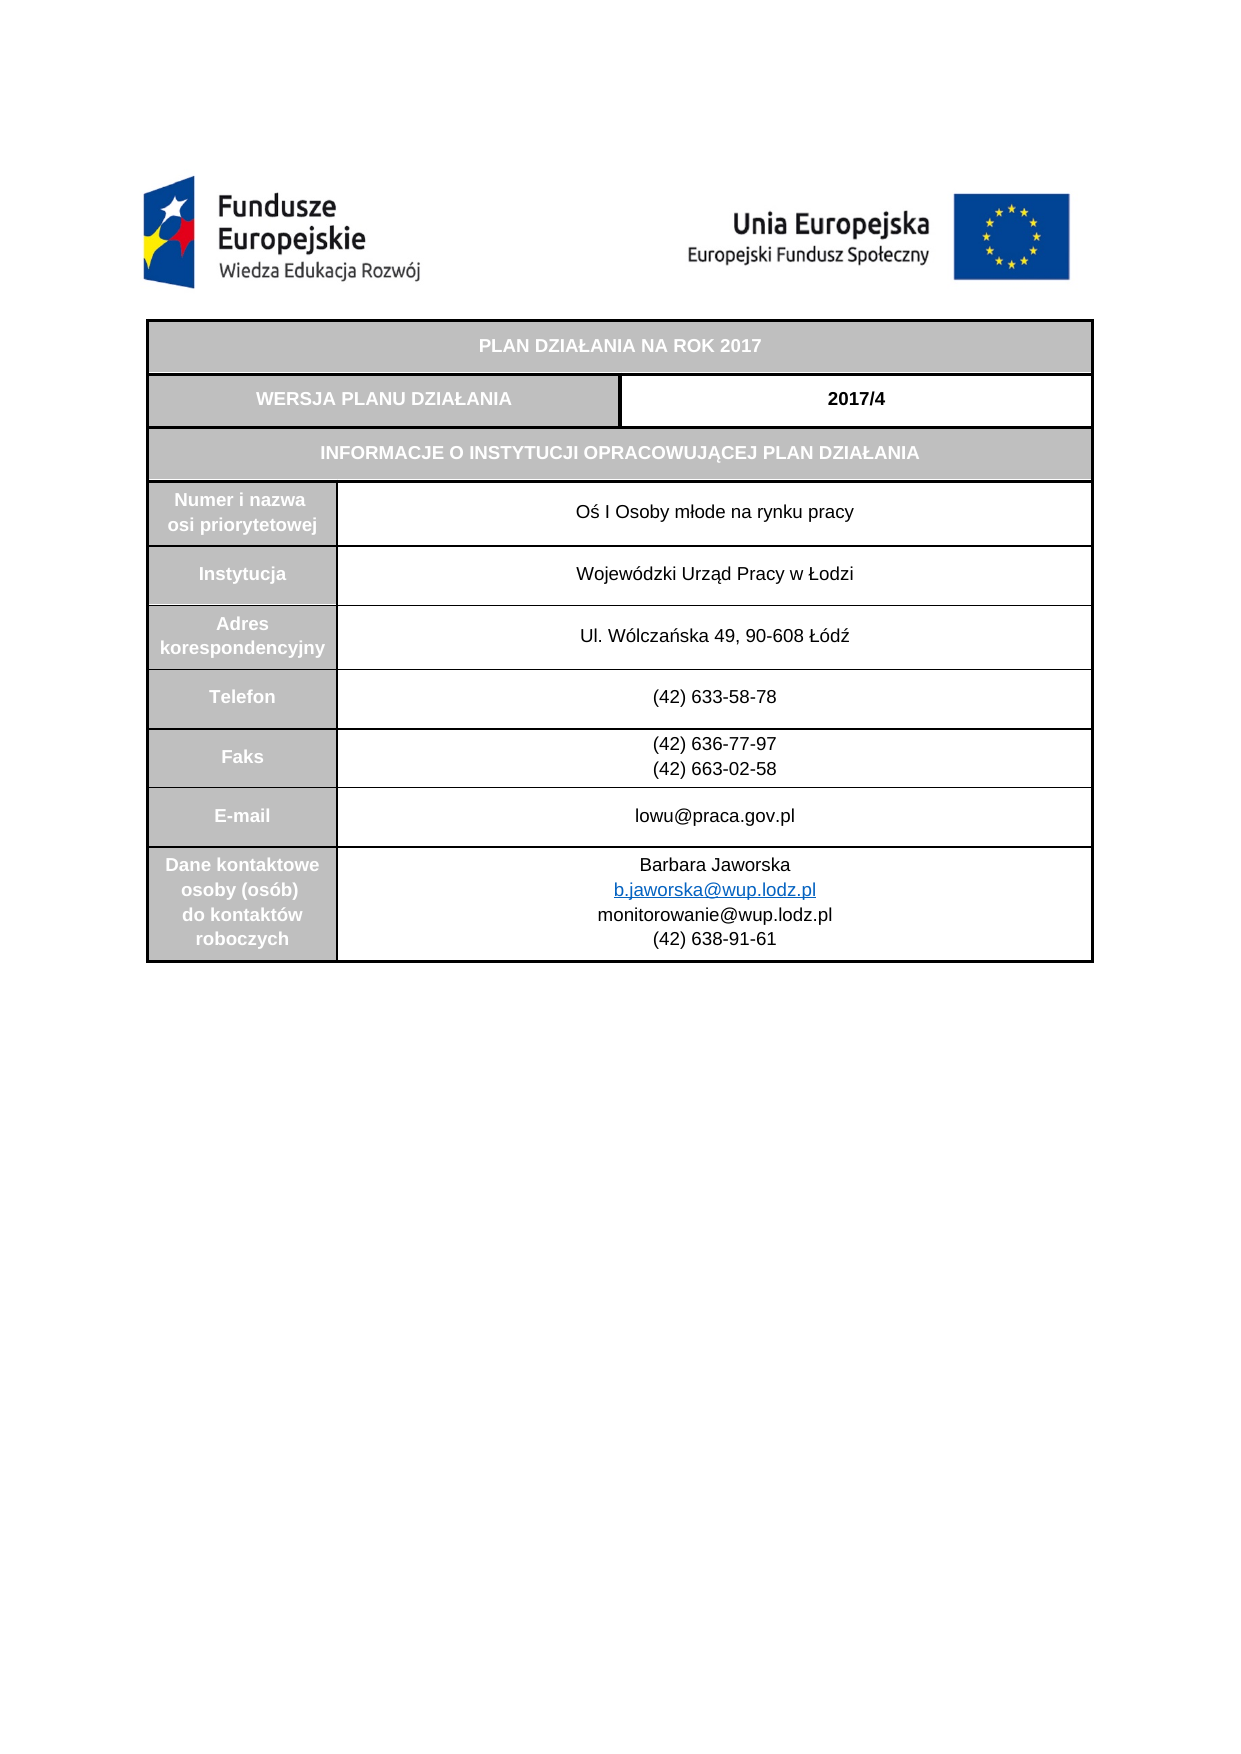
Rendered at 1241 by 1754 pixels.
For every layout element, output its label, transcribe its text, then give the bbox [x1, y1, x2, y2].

table_cell Wojewódzki Urząd Pracy w Łodzi [338, 547, 1091, 604]
table_cell Ul. Wólczańska 49, 90-608 Łódź [338, 606, 1091, 669]
table_cell Telefon [149, 670, 336, 728]
table_cell lowu@praca.gov.pl [338, 788, 1091, 846]
table_header PLAN DZIAŁANIA NA ROK 2017 [149, 322, 1091, 372]
table_cell Adres korespondencyjny [149, 606, 336, 669]
table_cell Dane kontaktowe osoby (osób) do kontaktów roboczych [149, 848, 336, 960]
table_cell E-mail [149, 788, 336, 846]
table_cell WERSJA PLANU DZIAŁANIA [149, 376, 618, 426]
table_cell Barbara Jaworska b.jaworska@wup.lodz.pl monitorowanie@wup.lodz.pl (42) 638-91-61 [338, 848, 1091, 960]
table_cell (42) 636-77-97 (42) 663-02-58 [338, 730, 1091, 787]
table_cell Instytucja [149, 547, 336, 604]
picture [118, 147, 1100, 315]
table_cell (42) 633-58-78 [338, 670, 1091, 728]
table_cell Numer i nazwa osi priorytetowej [149, 483, 336, 545]
table_cell Faks [149, 730, 336, 787]
table_cell INFORMACJE O INSTYTUCJI OPRACOWUJĄCEJ PLAN DZIAŁANIA [149, 429, 1091, 479]
table_cell Oś I Osoby młode na rynku pracy [338, 483, 1091, 545]
table_cell 2017/4 [622, 376, 1091, 426]
